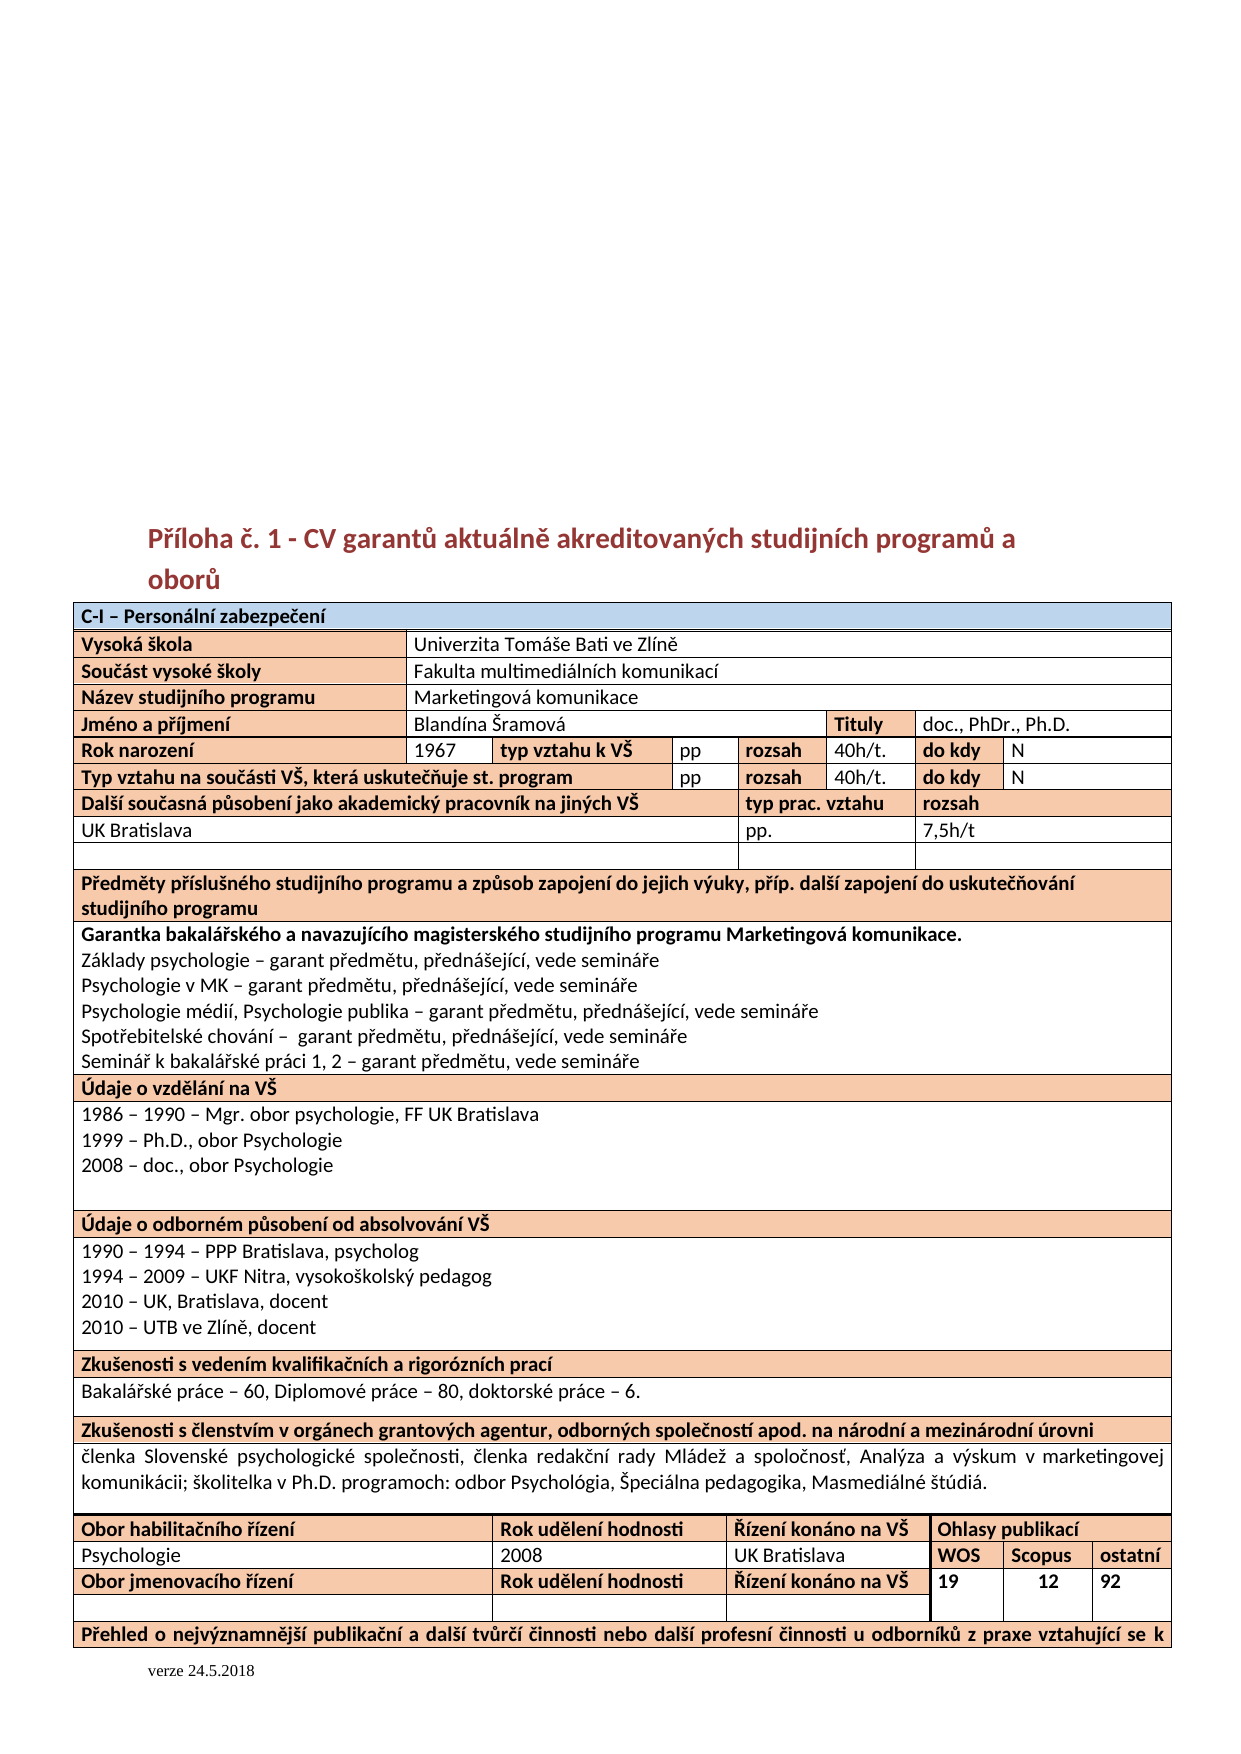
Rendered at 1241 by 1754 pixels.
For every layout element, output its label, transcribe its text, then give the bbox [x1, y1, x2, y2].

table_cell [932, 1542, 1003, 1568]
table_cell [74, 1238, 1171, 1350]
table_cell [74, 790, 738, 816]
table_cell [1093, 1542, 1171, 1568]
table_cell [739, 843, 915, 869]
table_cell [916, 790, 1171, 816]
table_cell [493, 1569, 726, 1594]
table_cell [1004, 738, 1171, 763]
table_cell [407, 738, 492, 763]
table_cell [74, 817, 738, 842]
text Příloha č. 1 - CV garantů aktuálně akreditovaných studijních programů a oborů [148, 520, 1093, 597]
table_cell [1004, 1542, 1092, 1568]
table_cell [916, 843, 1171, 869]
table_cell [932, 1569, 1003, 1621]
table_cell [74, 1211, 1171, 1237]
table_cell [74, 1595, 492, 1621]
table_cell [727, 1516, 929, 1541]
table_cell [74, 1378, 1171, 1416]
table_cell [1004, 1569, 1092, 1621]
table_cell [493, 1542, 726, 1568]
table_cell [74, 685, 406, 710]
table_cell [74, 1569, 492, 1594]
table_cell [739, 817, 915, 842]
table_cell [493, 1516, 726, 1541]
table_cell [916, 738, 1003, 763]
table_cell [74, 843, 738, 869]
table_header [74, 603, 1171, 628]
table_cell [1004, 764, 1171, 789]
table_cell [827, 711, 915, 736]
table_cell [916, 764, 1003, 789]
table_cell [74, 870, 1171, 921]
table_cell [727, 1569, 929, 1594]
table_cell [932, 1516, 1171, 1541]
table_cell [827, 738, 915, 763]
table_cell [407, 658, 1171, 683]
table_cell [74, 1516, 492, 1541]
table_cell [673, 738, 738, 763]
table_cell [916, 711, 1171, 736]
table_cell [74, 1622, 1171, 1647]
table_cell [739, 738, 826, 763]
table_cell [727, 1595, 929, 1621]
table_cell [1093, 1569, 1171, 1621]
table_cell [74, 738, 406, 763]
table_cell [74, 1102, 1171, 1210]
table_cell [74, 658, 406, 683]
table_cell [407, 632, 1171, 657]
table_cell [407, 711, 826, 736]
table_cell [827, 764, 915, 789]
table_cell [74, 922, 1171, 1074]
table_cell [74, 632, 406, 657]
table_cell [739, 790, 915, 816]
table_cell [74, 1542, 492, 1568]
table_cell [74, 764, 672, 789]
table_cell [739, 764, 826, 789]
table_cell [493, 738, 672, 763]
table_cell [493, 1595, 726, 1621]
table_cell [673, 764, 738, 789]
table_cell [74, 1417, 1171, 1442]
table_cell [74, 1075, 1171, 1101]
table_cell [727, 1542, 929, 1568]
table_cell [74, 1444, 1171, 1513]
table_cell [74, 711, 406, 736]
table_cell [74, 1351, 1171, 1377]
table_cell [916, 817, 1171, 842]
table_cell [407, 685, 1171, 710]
